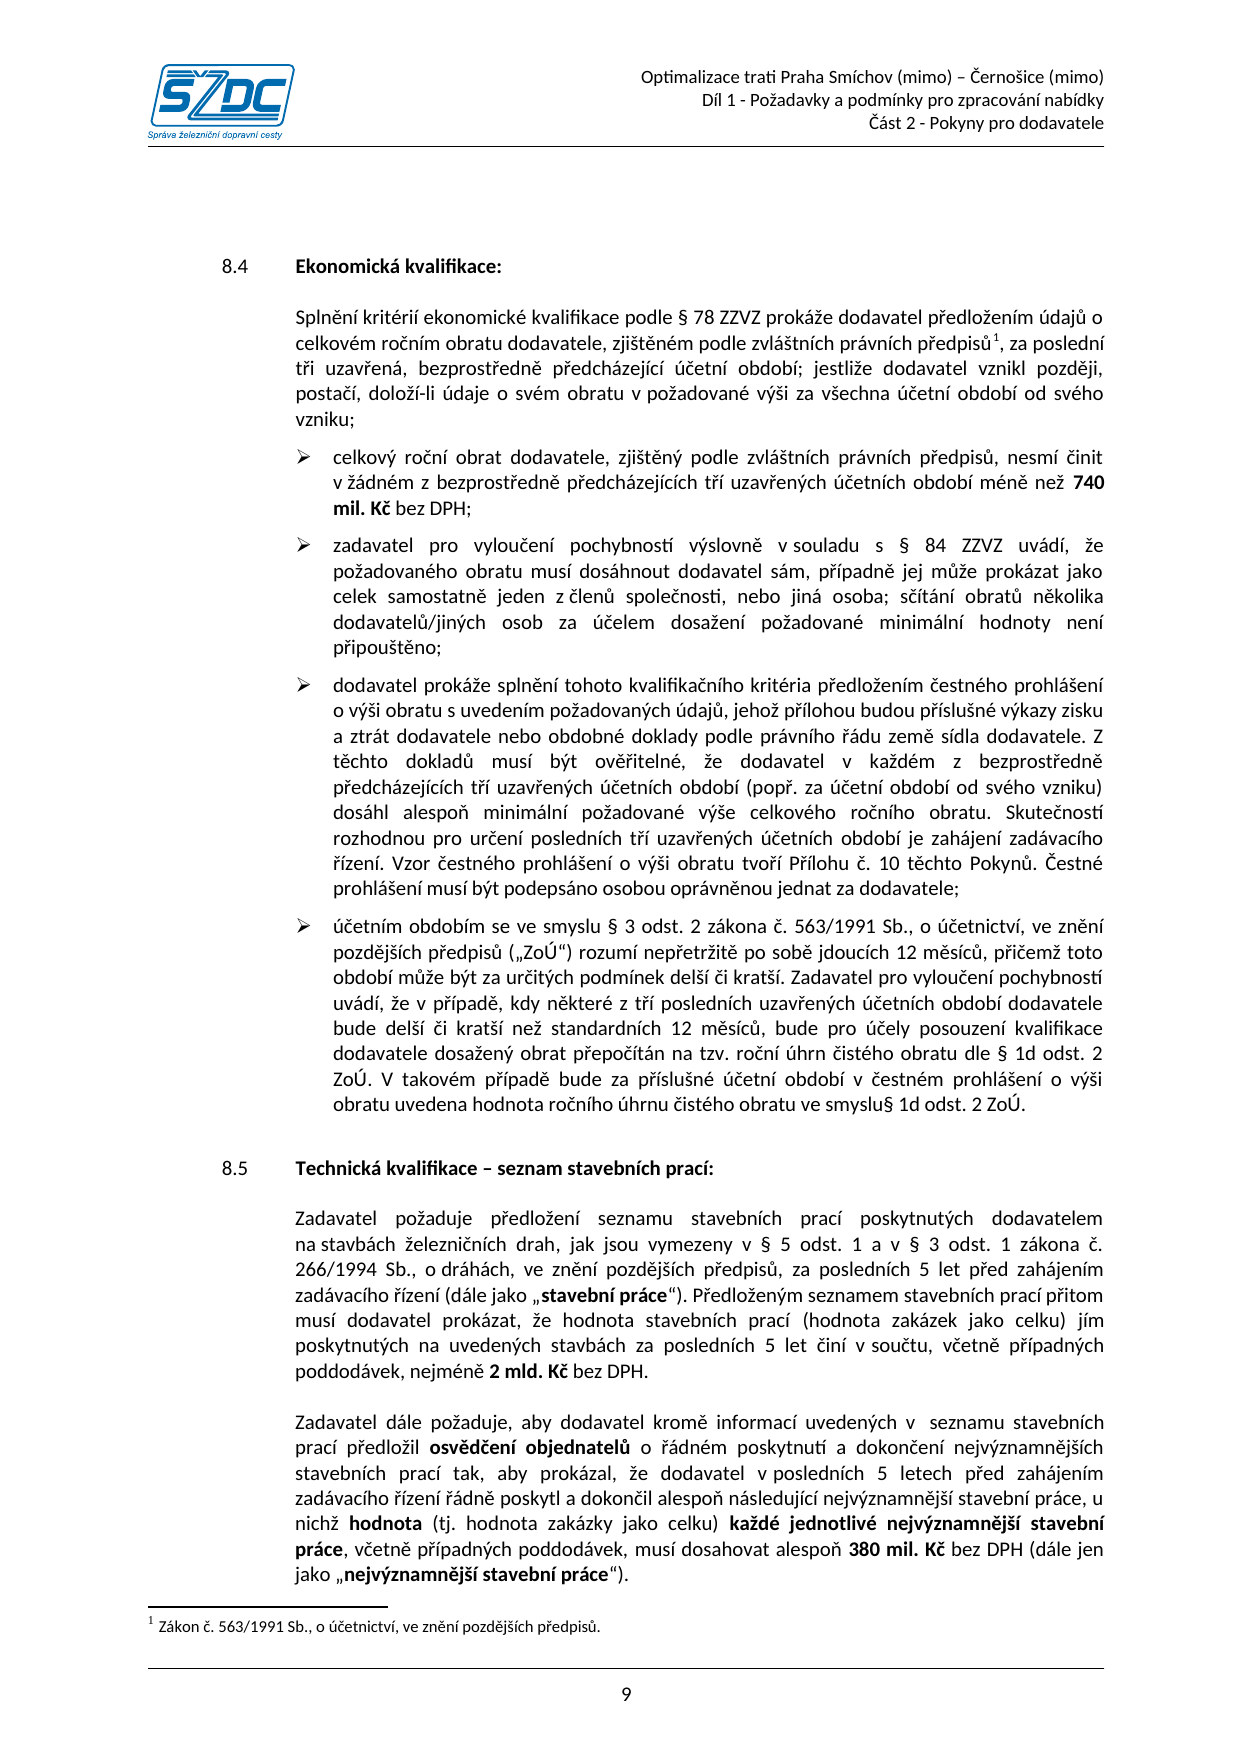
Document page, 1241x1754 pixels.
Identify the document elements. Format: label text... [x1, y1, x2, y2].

list Ekonomická kvalifikace: [222, 253, 1104, 279]
list zadavatel pro vyloučení pochybností výslovně v souladu s § 84 ZZVZ uvádí, že požadovaného obratu musí dosáhnout dodavatel sám, případně jej může prokázat jako celek samostatně jeden z členů společnosti, nebo jiná osoba; sčítání obratů několika dodavatelů/jiných osob za účelem dosažení požadované minimální hodnoty není připouštěno; [295, 533, 1104, 660]
text Zadavatel dále požaduje, aby dodavatel kromě informací uvedených v seznamu stavebních prací předložil osvědčení objednatelů o řádném poskytnutí a dokončení nejvýznamnějších stavebních prací tak, aby prokázal, že dodavatel v posledních 5 letech před zahájením zadávacího řízení řádně poskytl a dokončil alespoň následující nejvýznamnější stavební práce, u nichž hodnota (tj. hodnota zakázky jako celku) každé jednotlivé nejvýznamnější stavební práce, včetně případných poddodávek, musí dosahovat alespoň 380 mil. Kč bez DPH (dále jen jako „nejvýznamnější stavební práce“). [295, 1409, 1104, 1587]
text Zadavatel požaduje předložení seznamu stavebních prací poskytnutých dodavatelem na stavbách železničních drah, jak jsou vymezeny v § 5 odst. 1 a v § 3 odst. 1 zákona č. 266/1994 Sb., o dráhách, ve znění pozdějších předpisů, za posledních 5 let před zahájením zadávacího řízení (dále jako „stavební práce“). Předloženým seznamem stavebních prací přitom musí dodavatel prokázat, že hodnota stavebních prací (hodnota zakázek jako celku) jím poskytnutých na uvedených stavbách za posledních 5 let činí v součtu, včetně případných poddodávek, nejméně 2 mld. Kč bez DPH. [295, 1206, 1104, 1383]
list celkový roční obrat dodavatele, zjištěný podle zvláštních právních předpisů, nesmí činit v žádném z bezprostředně předcházejících tří uzavřených účetních období méně než 740 mil. Kč bez DPH; [295, 444, 1104, 520]
text Splnění kritérií ekonomické kvalifikace podle § 78 ZZVZ prokáže dodavatel předložením údajů o celkovém ročním obratu dodavatele, zjištěném podle zvláštních právních předpisů, za poslední tři uzavřená, bezprostředně předcházející účetní období; jestliže dodavatel vznikl později, postačí, doloží-li údaje o svém obratu v požadované výši za všechna účetní období od svého vzniku; [295, 304, 1104, 431]
list Technická kvalifikace – seznam stavebních prací: [222, 1155, 1104, 1180]
list účetním obdobím se ve smyslu § 3 odst. 2 zákona č. 563/1991 Sb., o účetnictví, ve znění pozdějších předpisů („ZoÚ“) rozumí nepřetržitě po sobě jdoucích 12 měsíců, přičemž toto období může být za určitých podmínek delší či kratší. Zadavatel pro vyloučení pochybností uvádí, že v případě, kdy některé z tří posledních uzavřených účetních období dodavatele bude delší či kratší než standardních 12 měsíců, bude pro účely posouzení kvalifikace dodavatele dosažený obrat přepočítán na tzv. roční úhrn čistého obratu dle § 1d odst. 2 ZoÚ. V takovém případě bude za příslušné účetní období v čestném prohlášení o výši obratu uvedena hodnota ročního úhrnu čistého obratu ve smyslu§ 1d odst. 2 ZoÚ. [295, 913, 1104, 1117]
list dodavatel prokáže splnění tohoto kvalifikačního kritéria předložením čestného prohlášení o výši obratu s uvedením požadovaných údajů, jehož přílohou budou příslušné výkazy zisku a ztrát dodavatele nebo obdobné doklady podle právního řádu země sídla dodavatele. Z těchto dokladů musí být ověřitelné, že dodavatel v každém z bezprostředně předcházejících tří uzavřených účetních období (popř. za účetní období od svého vzniku) dosáhl alespoň minimální požadované výše celkového ročního obratu. Skutečností rozhodnou pro určení posledních tří uzavřených účetních období je zahájení zadávacího řízení. Vzor čestného prohlášení o výši obratu tvoří Přílohu č. 10 těchto Pokynů. Čestné prohlášení musí být podepsáno osobou oprávněnou jednat za dodavatele; [295, 672, 1104, 901]
